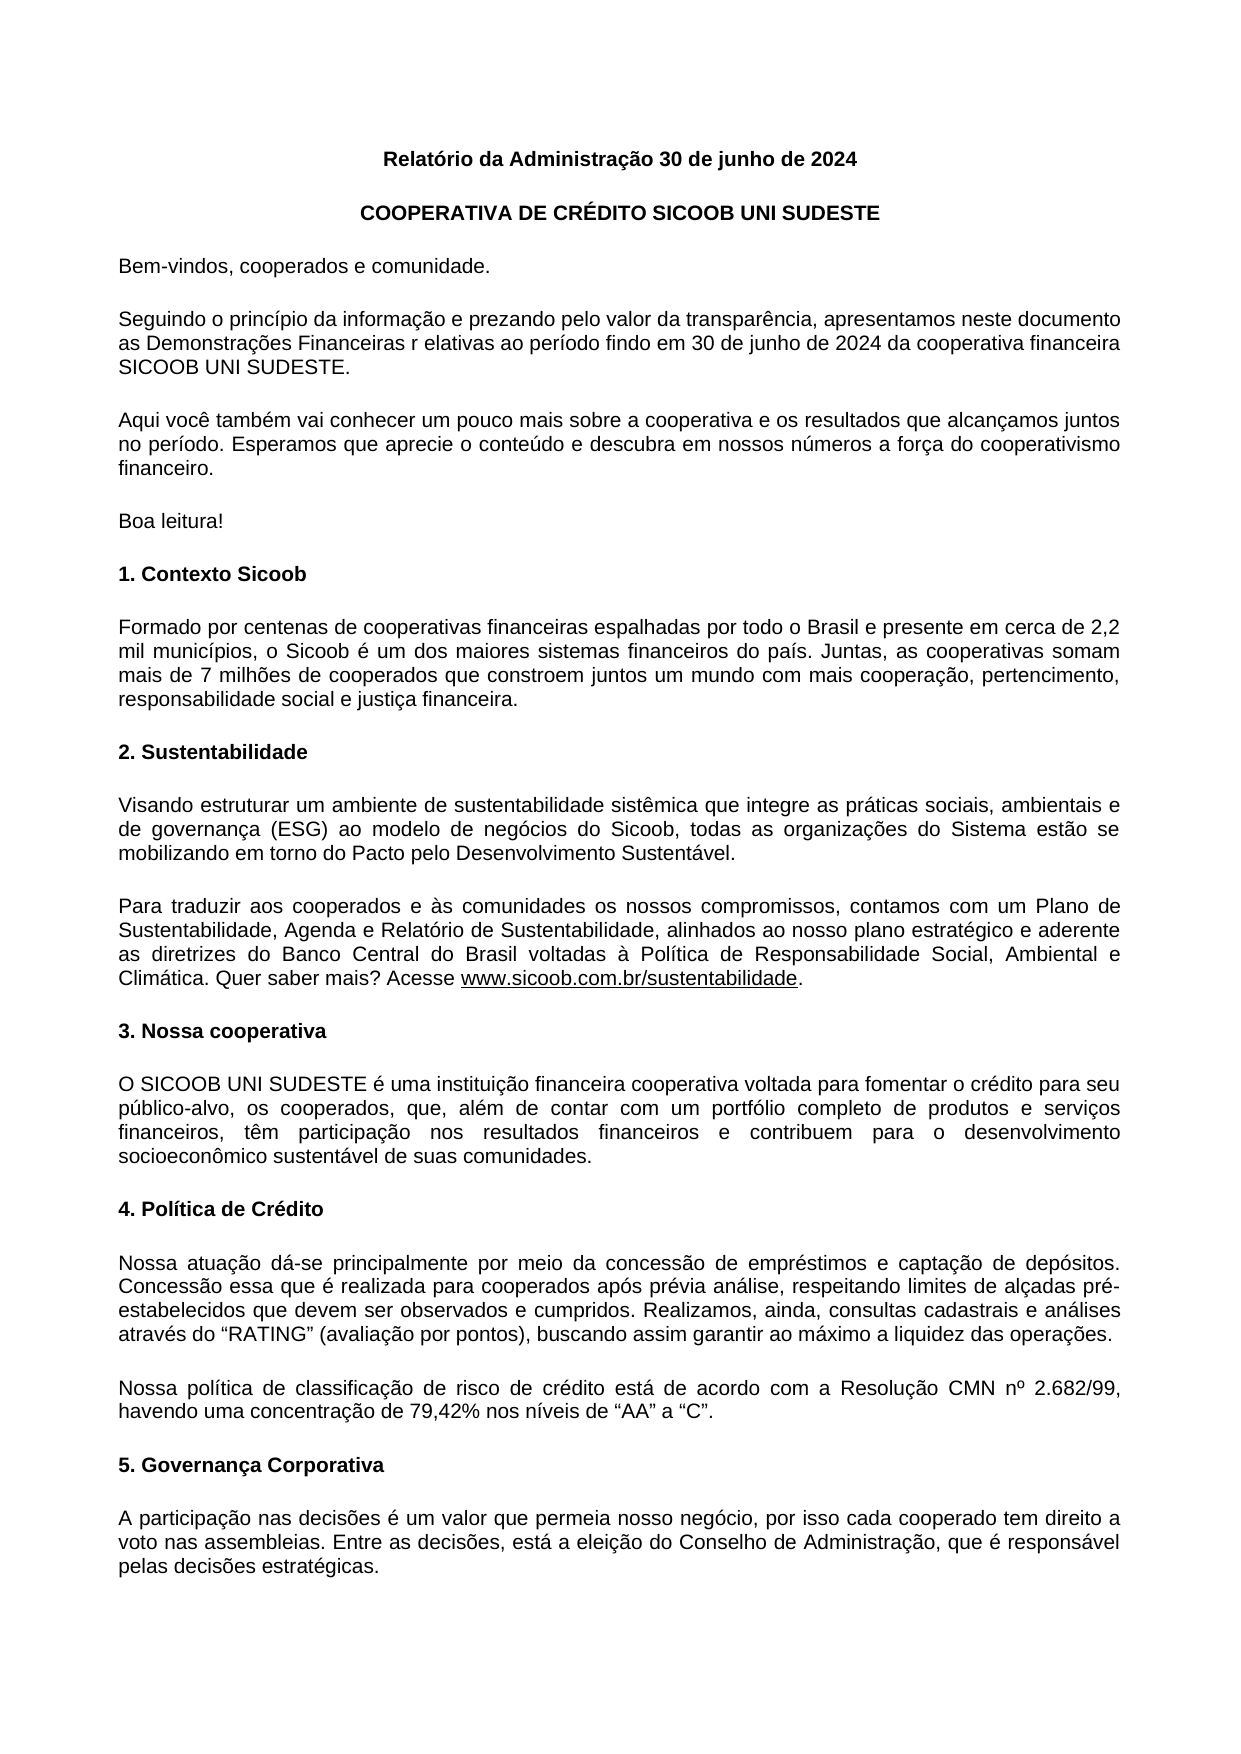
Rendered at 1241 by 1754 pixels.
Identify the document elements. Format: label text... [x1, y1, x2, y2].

text 1. Contexto Sicoob [118, 562, 1122, 586]
text Bem-vindos, cooperados e comunidade. [118, 253, 1122, 277]
text COOPERATIVA DE CRÉDITO SICOOB UNI SUDESTE [118, 200, 1122, 224]
text Aqui você também vai conhecer um pouco mais sobre a cooperativa e os resultados que alcançamos juntos no período. Esperamos que aprecie o conteúdo e descubra em nossos números a força do cooperativismo financeiro. [118, 408, 1122, 479]
text Formado por centenas de cooperativas financeiras espalhadas por todo o Brasil e presente em cerca de 2,2 mil municípios, o Sicoob é um dos maiores sistemas financeiros do país. Juntas, as cooperativas somam mais de 7 milhões de cooperados que constroem juntos um mundo com mais cooperação, pertencimento, responsabilidade social e justiça financeira. [118, 615, 1122, 711]
text Para traduzir aos cooperados e às comunidades os nossos compromissos, contamos com um Plano de Sustentabilidade, Agenda e Relatório de Sustentabilidade, alinhados ao nosso plano estratégico e aderente as diretrizes do Banco Central do Brasil voltadas à Política de Responsabilidade Social, Ambiental e Climática. Quer saber mais? Acesse www.sicoob.com.br/sustentabilidade. [118, 894, 1122, 990]
text Nossa política de classificação de risco de crédito está de acordo com a Resolução CMN nº 2.682/99, havendo uma concentração de 79,42% nos níveis de “AA” a “C”. [118, 1375, 1122, 1423]
text 3. Nossa cooperativa [118, 1019, 1122, 1043]
text A participação nas decisões é um valor que permeia nosso negócio, por isso cada cooperado tem direito a voto nas assembleias. Entre as decisões, está a eleição do Conselho de Administração, que é responsável pelas decisões estratégicas. [118, 1506, 1122, 1577]
text O SICOOB UNI SUDESTE é uma instituição financeira cooperativa voltada para fomentar o crédito para seu público-alvo, os cooperados, que, além de contar com um portfólio completo de produtos e serviços financeiros, têm participação nos resultados financeiros e contribuem para o desenvolvimento socioeconômico sustentável de suas comunidades. [118, 1072, 1122, 1168]
text Seguindo o princípio da informação e prezando pelo valor da transparência, apresentamos neste documento as Demonstrações Financeiras r elativas ao período findo em 30 de junho de 2024 da cooperativa financeira SICOOB UNI SUDESTE. [118, 307, 1122, 378]
text Relatório da Administração 30 de junho de 2024 [118, 147, 1122, 171]
text 5. Governança Corporativa [118, 1452, 1122, 1476]
text Nossa atuação dá-se principalmente por meio da concessão de empréstimos e captação de depósitos. Concessão essa que é realizada para cooperados após prévia análise, respeitando limites de alçadas pré-estabelecidos que devem ser observados e cumpridos. Realizamos, ainda, consultas cadastrais e análises através do “RATING” (avaliação por pontos), buscando assim garantir ao máximo a liquidez das operações. [118, 1250, 1122, 1346]
text Boa leitura! [118, 509, 1122, 533]
text 2. Sustentabilidade [118, 740, 1122, 764]
text 4. Política de Crédito [118, 1197, 1122, 1221]
text Visando estruturar um ambiente de sustentabilidade sistêmica que integre as práticas sociais, ambientais e de governança (ESG) ao modelo de negócios do Sicoob, todas as organizações do Sistema estão se mobilizando em torno do Pacto pelo Desenvolvimento Sustentável. [118, 793, 1122, 865]
